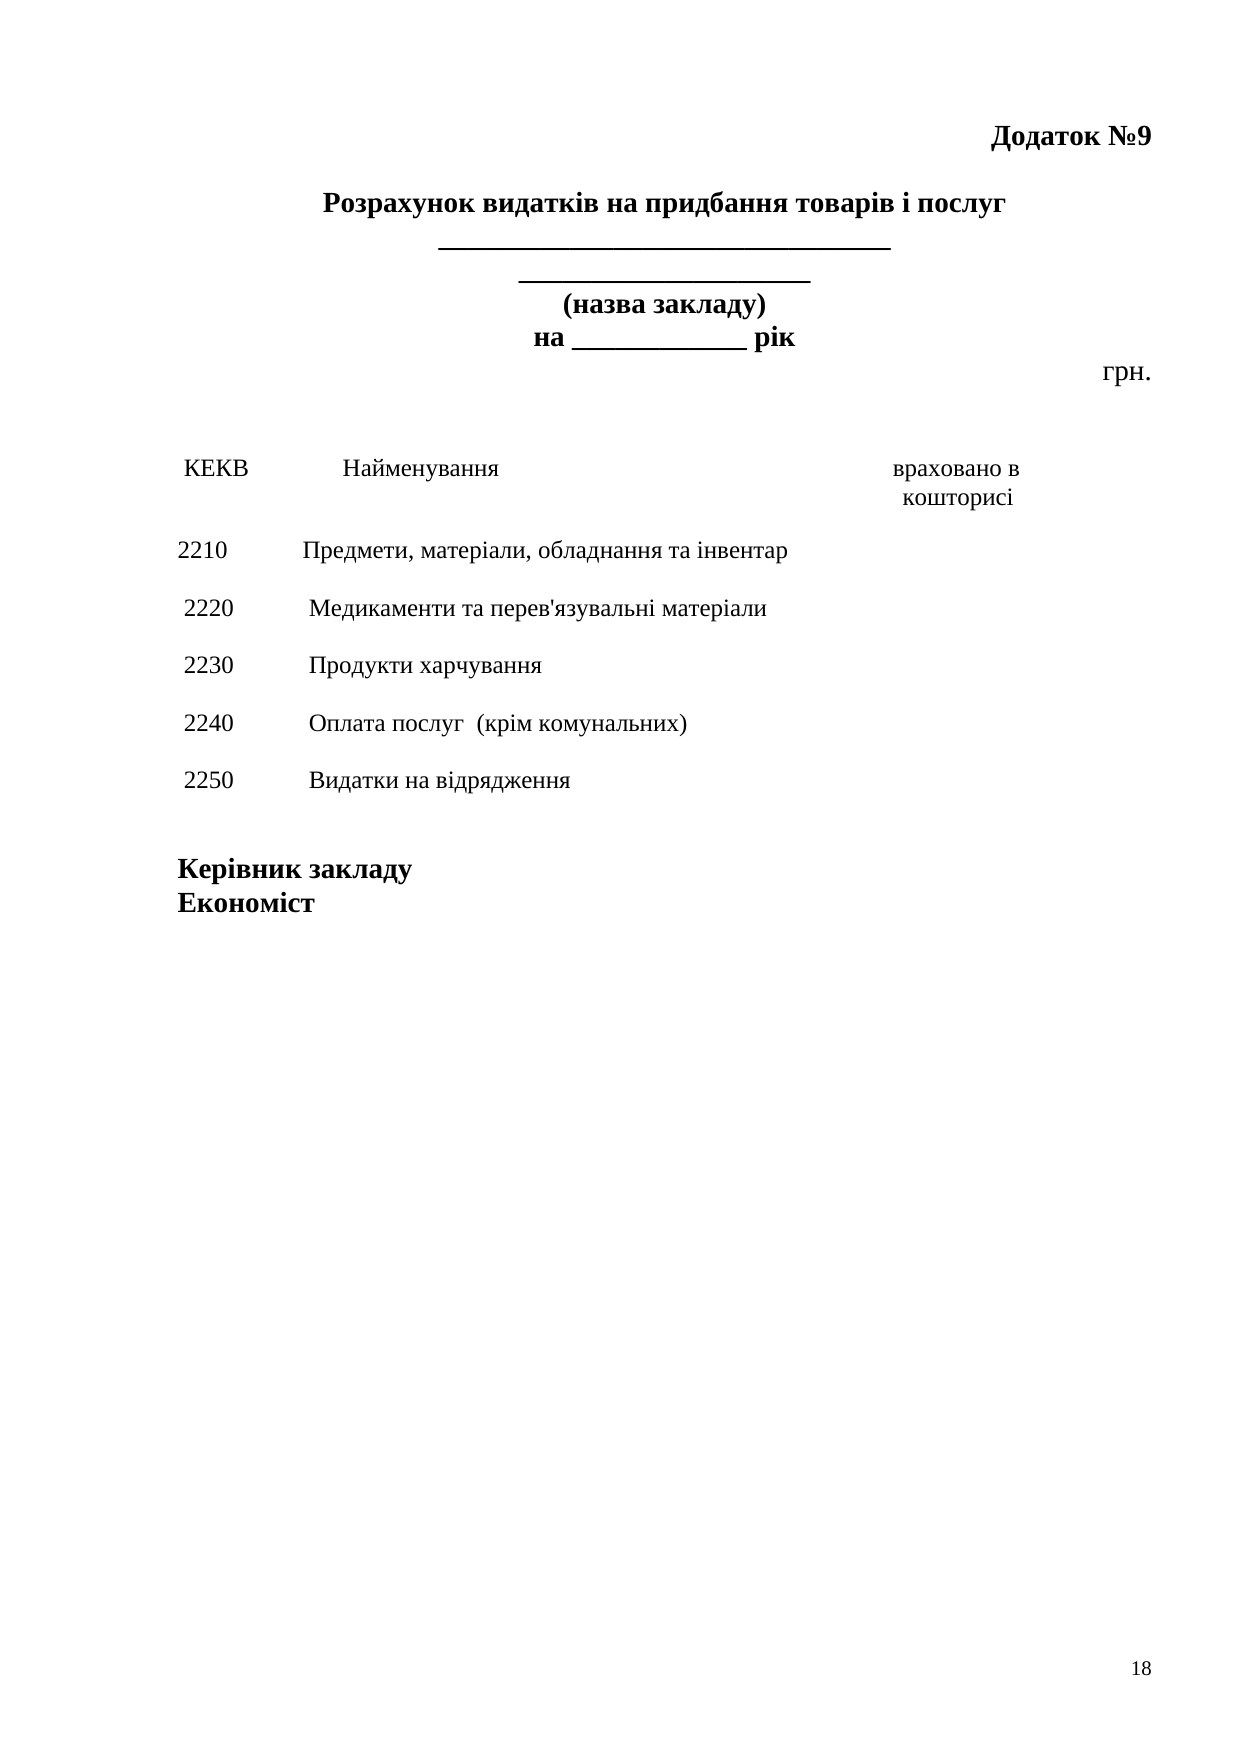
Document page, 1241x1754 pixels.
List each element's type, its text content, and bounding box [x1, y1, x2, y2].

text Розрахунок видатків на придбання товарів і послуг [177, 185, 1152, 219]
text 2250 Видатки на відрядження [177, 765, 1152, 794]
text Керівник закладу [177, 851, 1152, 885]
text Економіст [177, 885, 1152, 918]
text 2240 Оплата послуг (крім комунальних) [177, 708, 1152, 736]
text ____________________ [177, 252, 1152, 286]
text КЕКВ Найменування враховано в [177, 453, 1152, 482]
text _______________________________ [177, 219, 1152, 252]
text (назва закладу) [177, 286, 1152, 319]
text грн. [177, 353, 1152, 386]
text Додаток №9 [177, 118, 1152, 152]
text 2210 Предмети, матеріали, обладнання та інвентар [177, 535, 1152, 564]
text на ____________ рік [177, 319, 1152, 353]
text кошторисі [177, 482, 1152, 511]
text 2230 Продукти харчування [177, 650, 1152, 679]
text 2220 Медикаменти та перев'язувальні матеріали [177, 593, 1152, 621]
